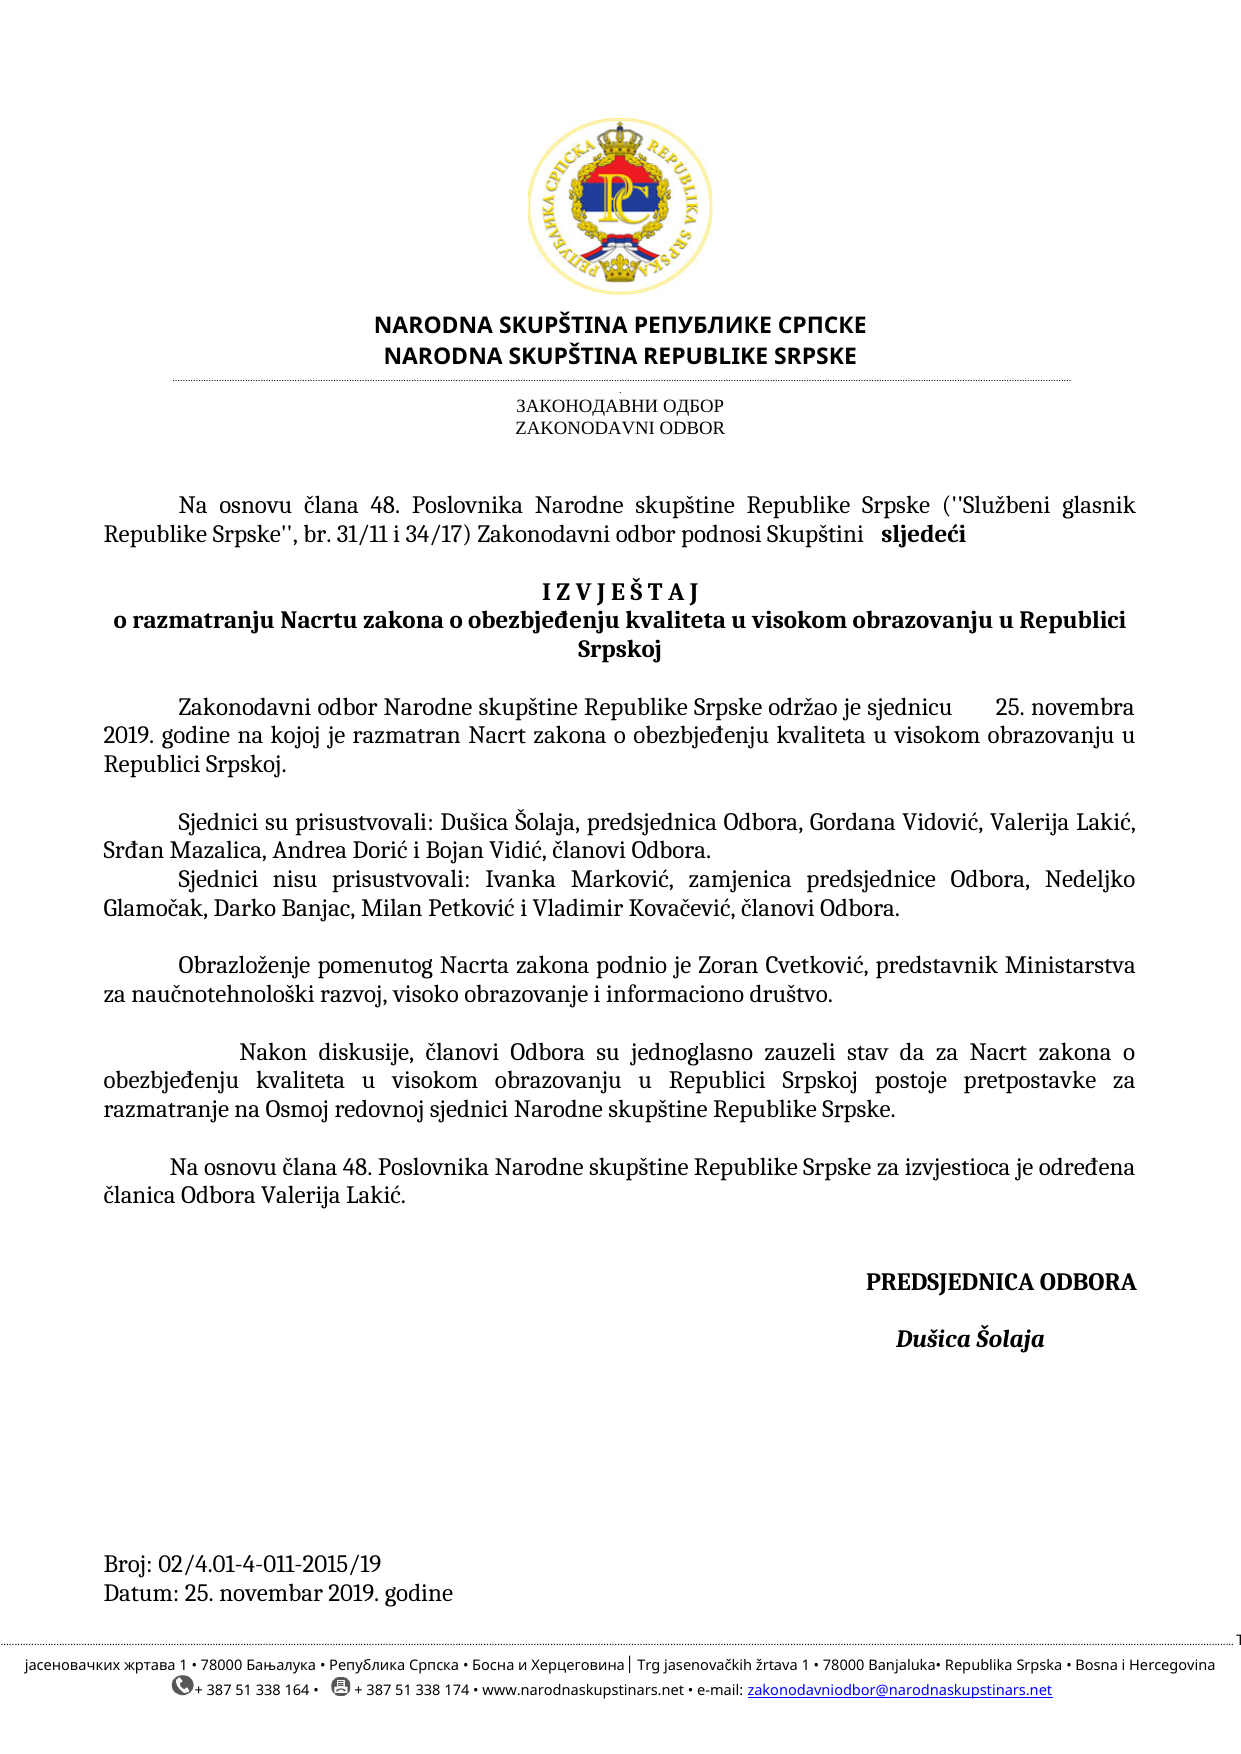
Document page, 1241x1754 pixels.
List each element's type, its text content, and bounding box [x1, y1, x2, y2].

text Nakon diskusije, članovi Odbora su jednoglasno zauzeli stav da za Nacrt zakona o obezbjeđenju kvaliteta u visokom obrazovanju u Republici Srpskoj postoje pretpostavke za razmatranje na Osmoj redovnoj sjednici Narodne skupštine Republike Srpske. [103, 1037, 1137, 1124]
text Zakonodavni odbor Narodne skupštine Republike Srpske održao je sjednicu 25. novembra 2019. godine na kojoj je razmatran Nacrt zakona o obezbjeđenju kvaliteta u visokom obrazovanju u Republici Srpskoj. [103, 692, 1137, 779]
text Sjednici nisu prisustvovali: Ivanka Marković, zamjenica predsjednice Odbora, Nedeljko Glamočak, Darko Banjac, Milan Petković i Vladimir Kovačević, članovi Odbora. [103, 865, 1137, 922]
text I Z V J E Š T A J [103, 577, 1137, 606]
text Sjednici su prisustvovali: Dušica Šolaja, predsjednica Odbora, Gordana Vidović, Valerija Lakić, Srđan Mazalica, Andrea Dorić i Bojan Vidić, članovi Odbora. [103, 807, 1137, 865]
text Dušica Šolaja [103, 1325, 1137, 1354]
text Datum: 25. novembar 2019. godine [103, 1579, 1137, 1608]
text Broj: 02/4.01-4-011-2015/19 [103, 1550, 1137, 1579]
text Na osnovu člana 48. Poslovnika Narodne skupštine Republike Srpske za izvjestioca je određena članica Odbora Valerija Lakić. [103, 1152, 1137, 1210]
text Obrazloženje pomenutog Nacrta zakona podnio je Zoran Cvetković, predstavnik Ministarstva za naučnotehnološki razvoj, visoko obrazovanje i informaciono društvo. [103, 951, 1137, 1009]
text PREDSJEDNICA ODBORA [103, 1267, 1137, 1296]
text o razmatranju Nacrtu zakona o obezbjeđenju kvaliteta u visokom obrazovanju u Republici Srpskoj [103, 606, 1137, 664]
text Na osnovu člana 48. Poslovnika Narodne skupštine Republike Srpske (''Službeni glasnik Republike Srpske'', br. 31/11 i 34/17) Zakonodavni odbor podnosi Skupštini sljedeći [103, 491, 1137, 549]
